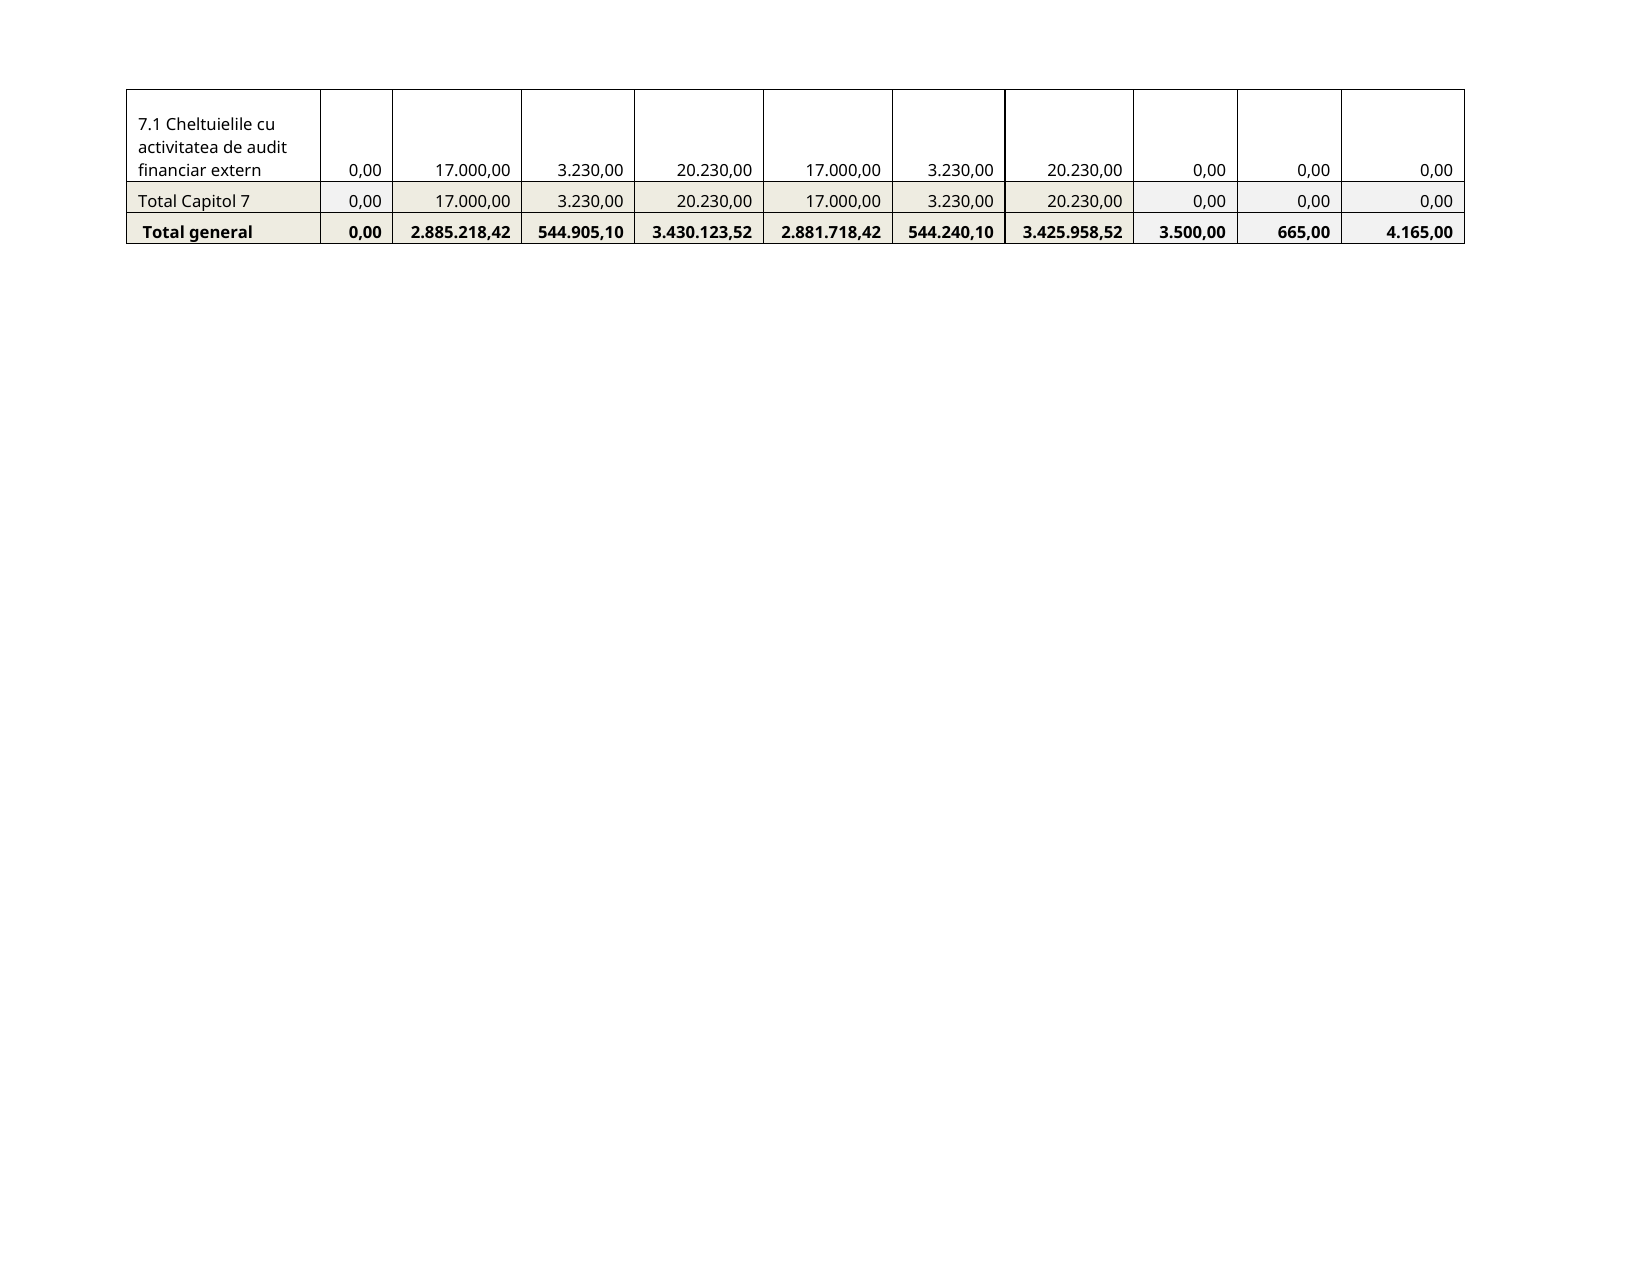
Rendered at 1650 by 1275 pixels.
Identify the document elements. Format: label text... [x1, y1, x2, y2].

table_cell 17.000,00 [764, 182, 892, 212]
table_cell 544.240,10 [893, 213, 1004, 243]
table_cell 0,00 [1134, 182, 1237, 212]
table_cell 20.230,00 [635, 182, 763, 212]
table_cell 3.430.123,52 [635, 213, 763, 243]
table_cell 0,00 [321, 213, 392, 243]
table_cell 3.230,00 [893, 182, 1004, 212]
table_cell 2.885.218,42 [393, 213, 521, 243]
table_cell 665,00 [1238, 213, 1341, 243]
table_cell 7.1 Cheltuielile cu activitatea de audit financiar extern [127, 90, 320, 181]
table_cell 3.230,00 [522, 182, 634, 212]
table_cell 3.425.958,52 [1006, 213, 1133, 243]
table_cell 0,00 [1134, 90, 1237, 181]
table_cell 20.230,00 [1006, 182, 1133, 212]
table_cell 544.905,10 [522, 213, 634, 243]
table_cell 20.230,00 [1006, 90, 1133, 181]
table_cell 4.165,00 [1342, 213, 1464, 243]
table_cell 17.000,00 [393, 182, 521, 212]
table_cell Total Capitol 7 [127, 182, 320, 212]
table_cell 2.881.718,42 [764, 213, 892, 243]
table_cell 17.000,00 [393, 90, 521, 181]
table_cell 0,00 [1342, 90, 1464, 181]
table_cell 0,00 [1342, 182, 1464, 212]
table_cell 0,00 [321, 90, 392, 181]
table_cell 20.230,00 [635, 90, 763, 181]
table_cell Total general [127, 213, 320, 243]
table_cell 0,00 [1238, 182, 1341, 212]
table_cell 3.500,00 [1134, 213, 1237, 243]
table_cell 3.230,00 [893, 90, 1004, 181]
table_cell 0,00 [321, 182, 392, 212]
table_cell 0,00 [1238, 90, 1341, 181]
table_cell 3.230,00 [522, 90, 634, 181]
table_cell 17.000,00 [764, 90, 892, 181]
